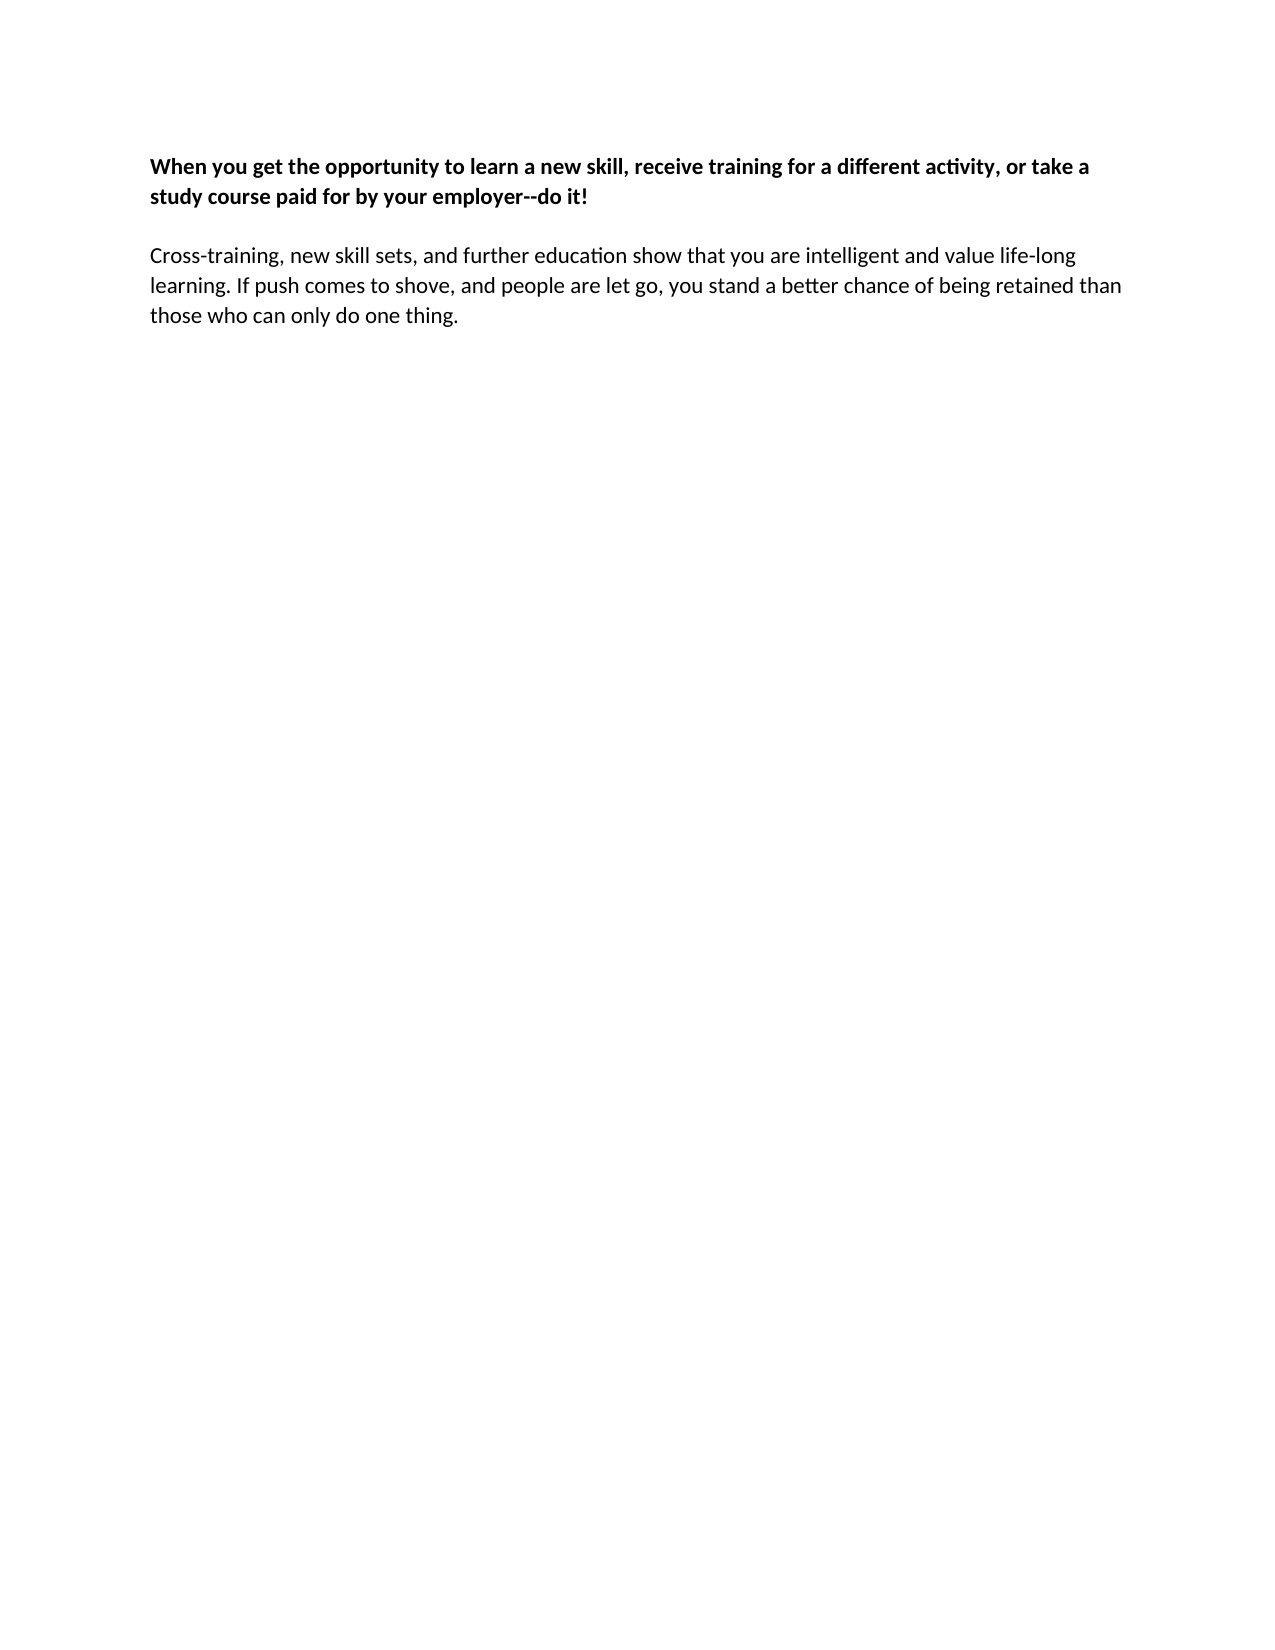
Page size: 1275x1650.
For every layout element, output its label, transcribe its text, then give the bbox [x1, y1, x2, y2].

text Cross-training, new skill sets, and further education show that you are intelligent and value life-long learning. If push comes to shove, and people are let go, you stand a better chance of being retained than those who can only do one thing. [150, 239, 1125, 329]
text When you get the opportunity to learn a new skill, receive training for a different activity, or take a study course paid for by your employer--do it! [150, 150, 1125, 210]
